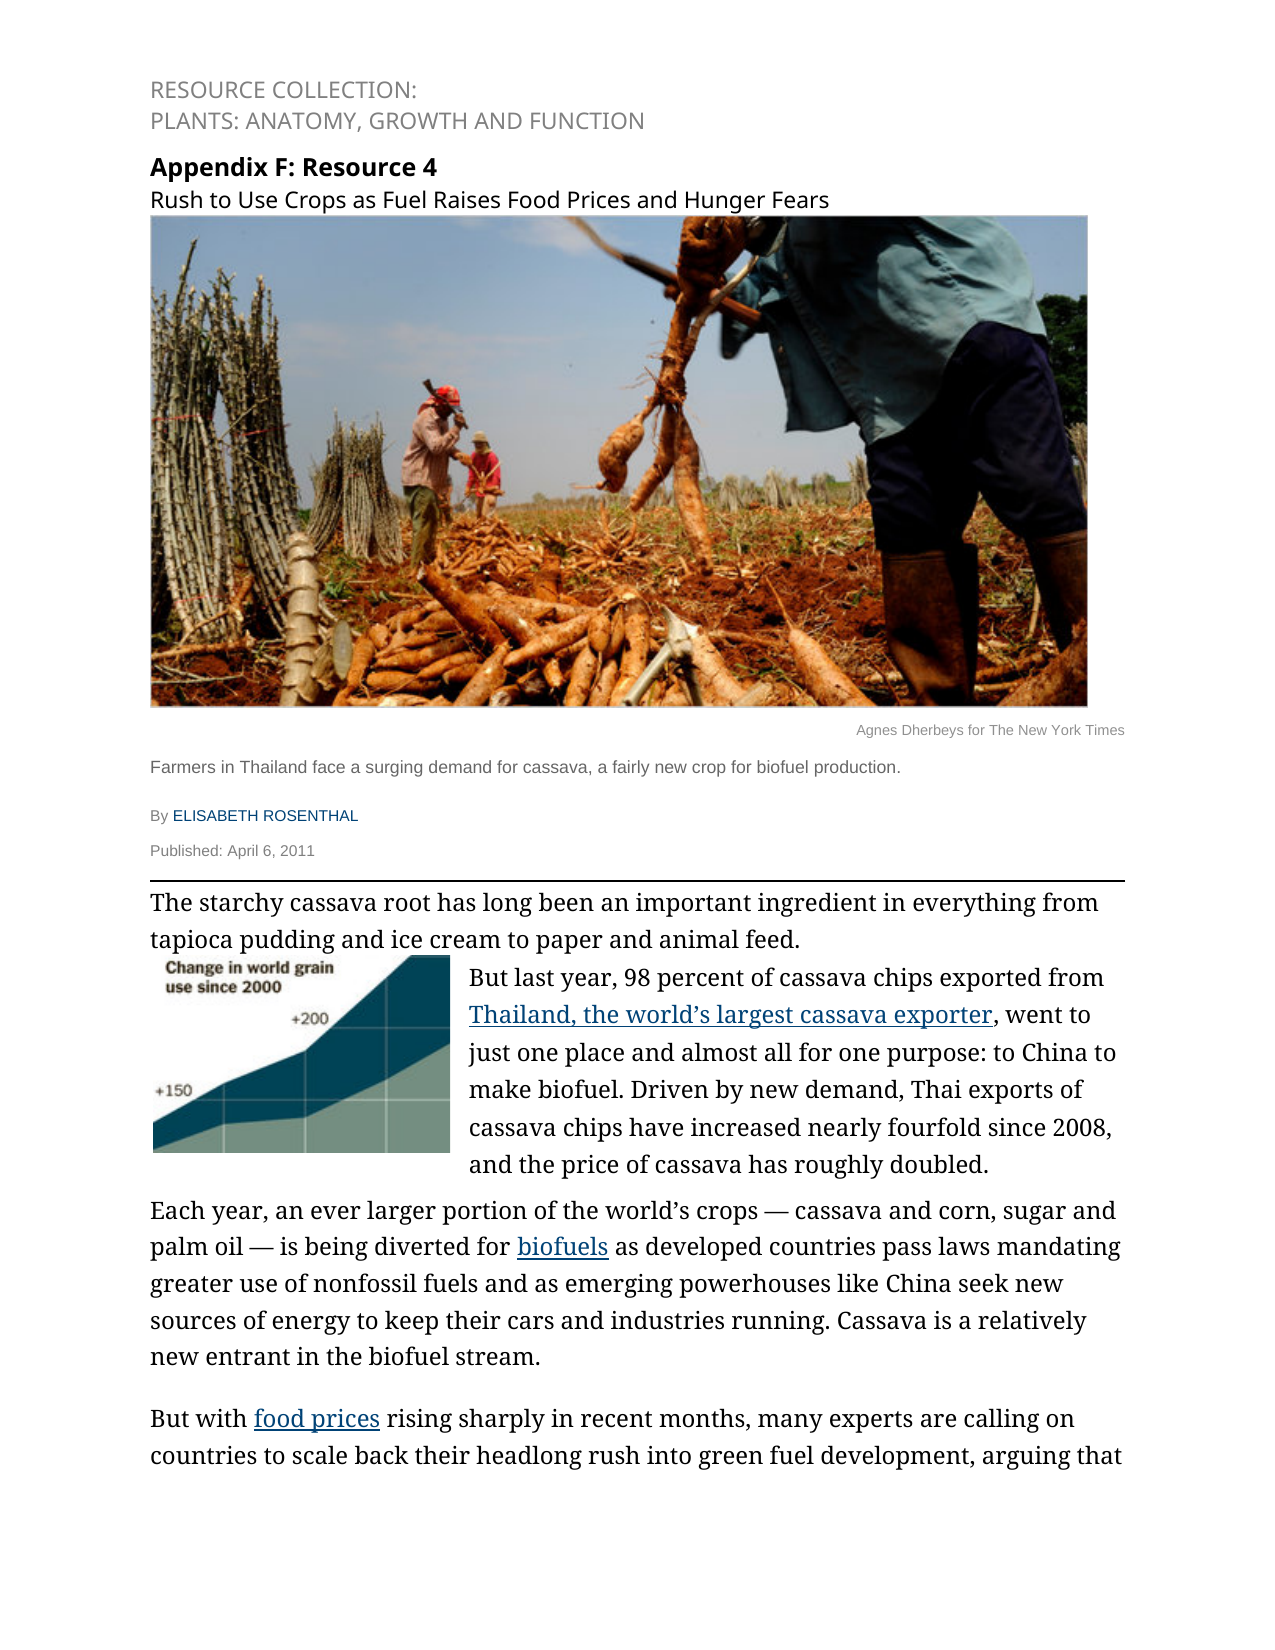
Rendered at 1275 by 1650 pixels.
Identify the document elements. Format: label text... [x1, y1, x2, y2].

picture [150, 215, 1088, 708]
text Agnes Dherbeys for The New York Times [150, 708, 1125, 738]
text Published: April 6, 2011 [150, 829, 1125, 859]
picture [153, 955, 451, 1153]
subtitle Appendix F: Resource 4 [150, 150, 1125, 184]
text Rush to Use Crops as Fuel Raises Food Prices and Hunger Fears [150, 184, 1125, 215]
text Farmers in Thailand face a surging demand for cassava, a fairly new crop for biofuel production. [150, 745, 1125, 777]
text Each year, an ever larger portion of the world’s crops — cassava and corn, sugar and palm oil — is being diverted for biofuels as developed countries pass laws mandating greater use of nonfossil fuels and as emerging powerhouses like China seek new sources of energy to keep their cars and industries running. Cassava is a relatively new entrant in the biofuel stream. [150, 1189, 1125, 1373]
text The starchy cassava root has long been an important ingredient in everything from tapioca pudding and ice cream to paper and animal feed. [150, 882, 1125, 955]
text By ELISABETH ROSENTHAL [150, 795, 1125, 825]
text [150, 1398, 1125, 1471]
